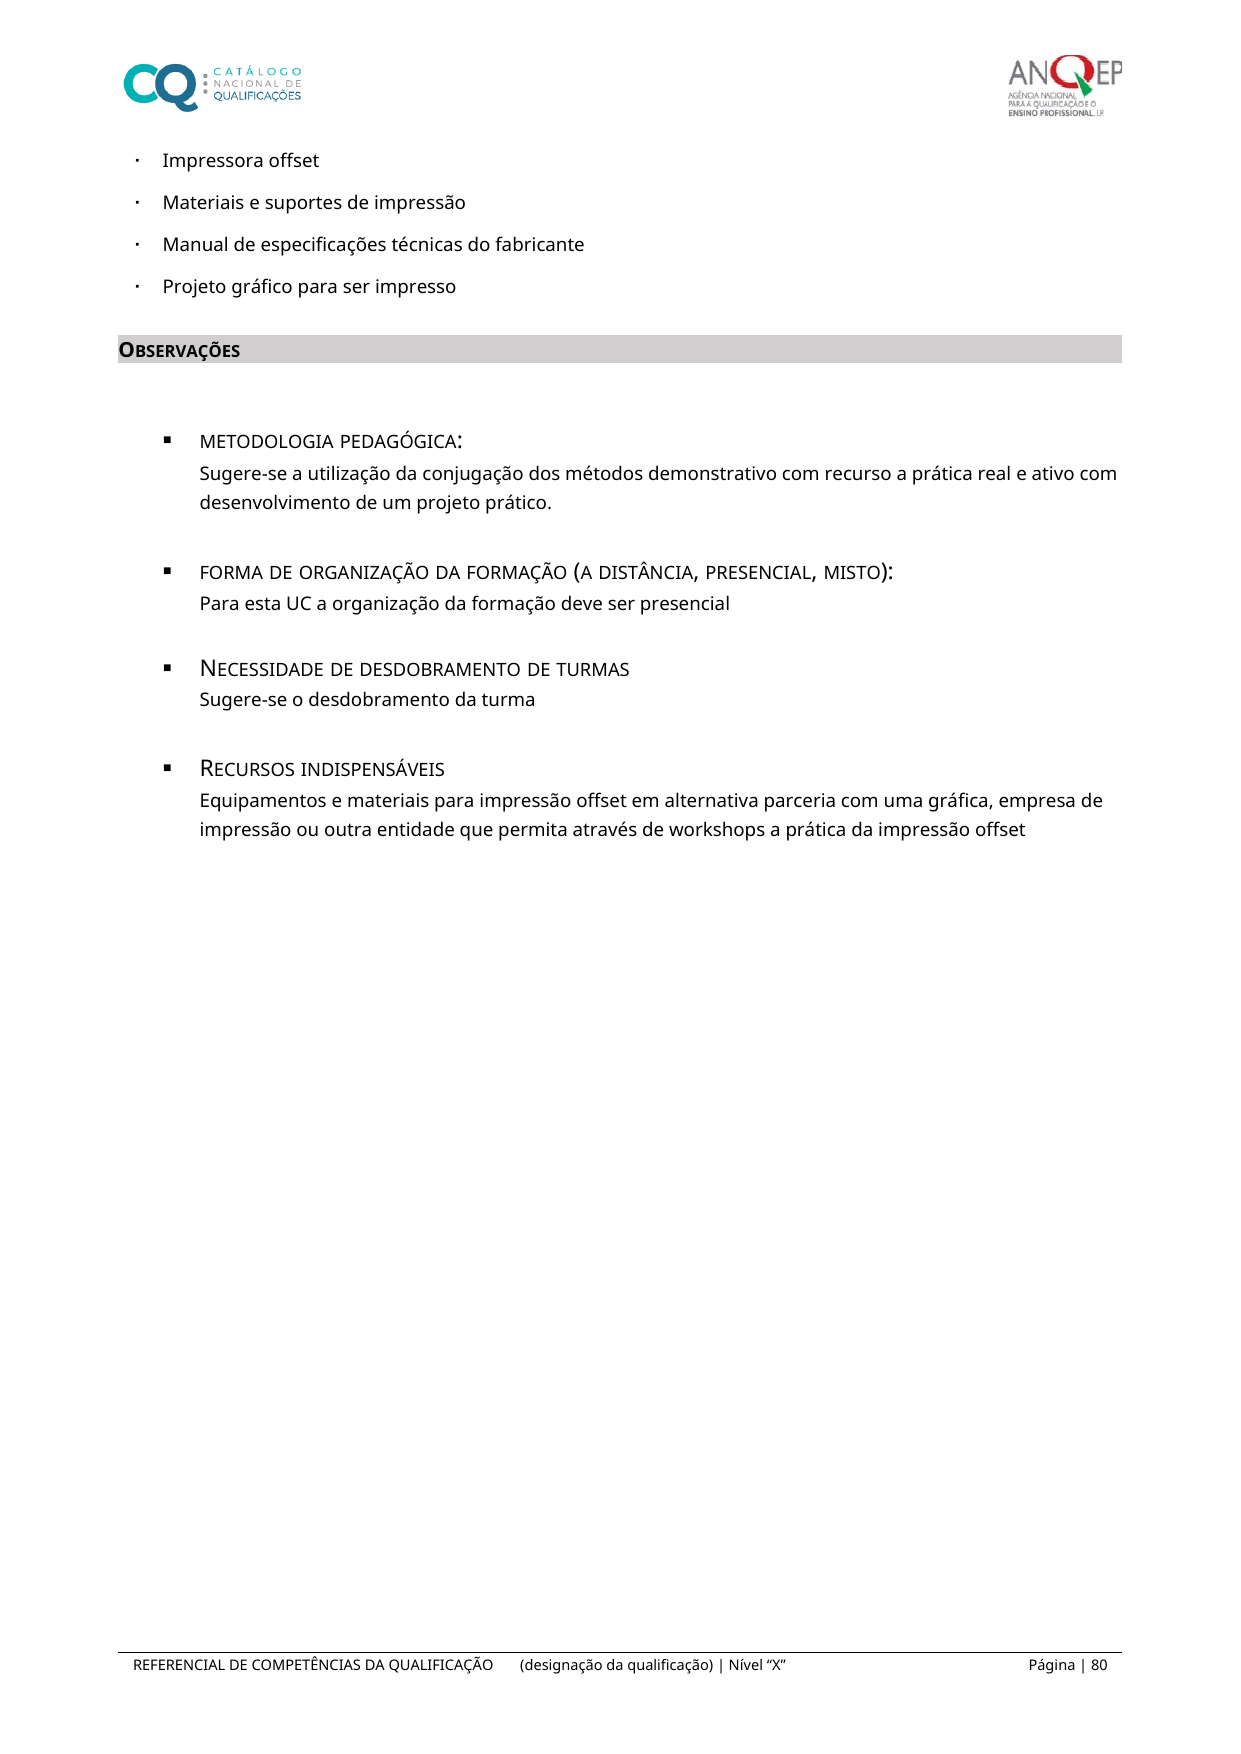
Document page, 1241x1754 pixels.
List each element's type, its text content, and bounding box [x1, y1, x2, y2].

text Observações [118, 335, 1122, 363]
list Necessidade de desdobramento de turmas Sugere-se o desdobramento da turma [162, 652, 1122, 712]
list forma de organização da formação (a distância, presencial, misto): Para esta UC a organização da formação deve ser presencial [162, 555, 1122, 647]
picture [118, 46, 306, 130]
list Recursos indispensáveis Equipamentos e materiais para impressão offset em alternativa parceria com uma gráfica, empresa de impressão ou outra entidade que permita através de workshops a prática da impressão offset [162, 752, 1122, 842]
list metodologia pedagógica: [162, 424, 1122, 456]
list Manual de especificações técnicas do fabricante [133, 231, 1122, 257]
list Impressora offset [133, 148, 1122, 173]
picture [1008, 55, 1123, 119]
list Sugere-se a utilização da conjugação dos métodos demonstrativo com recurso a prática real e ativo com desenvolvimento de um projeto prático. [199, 460, 1122, 515]
list Materiais e suportes de impressão [133, 189, 1122, 215]
list Projeto gráfico para ser impresso [133, 273, 1122, 331]
